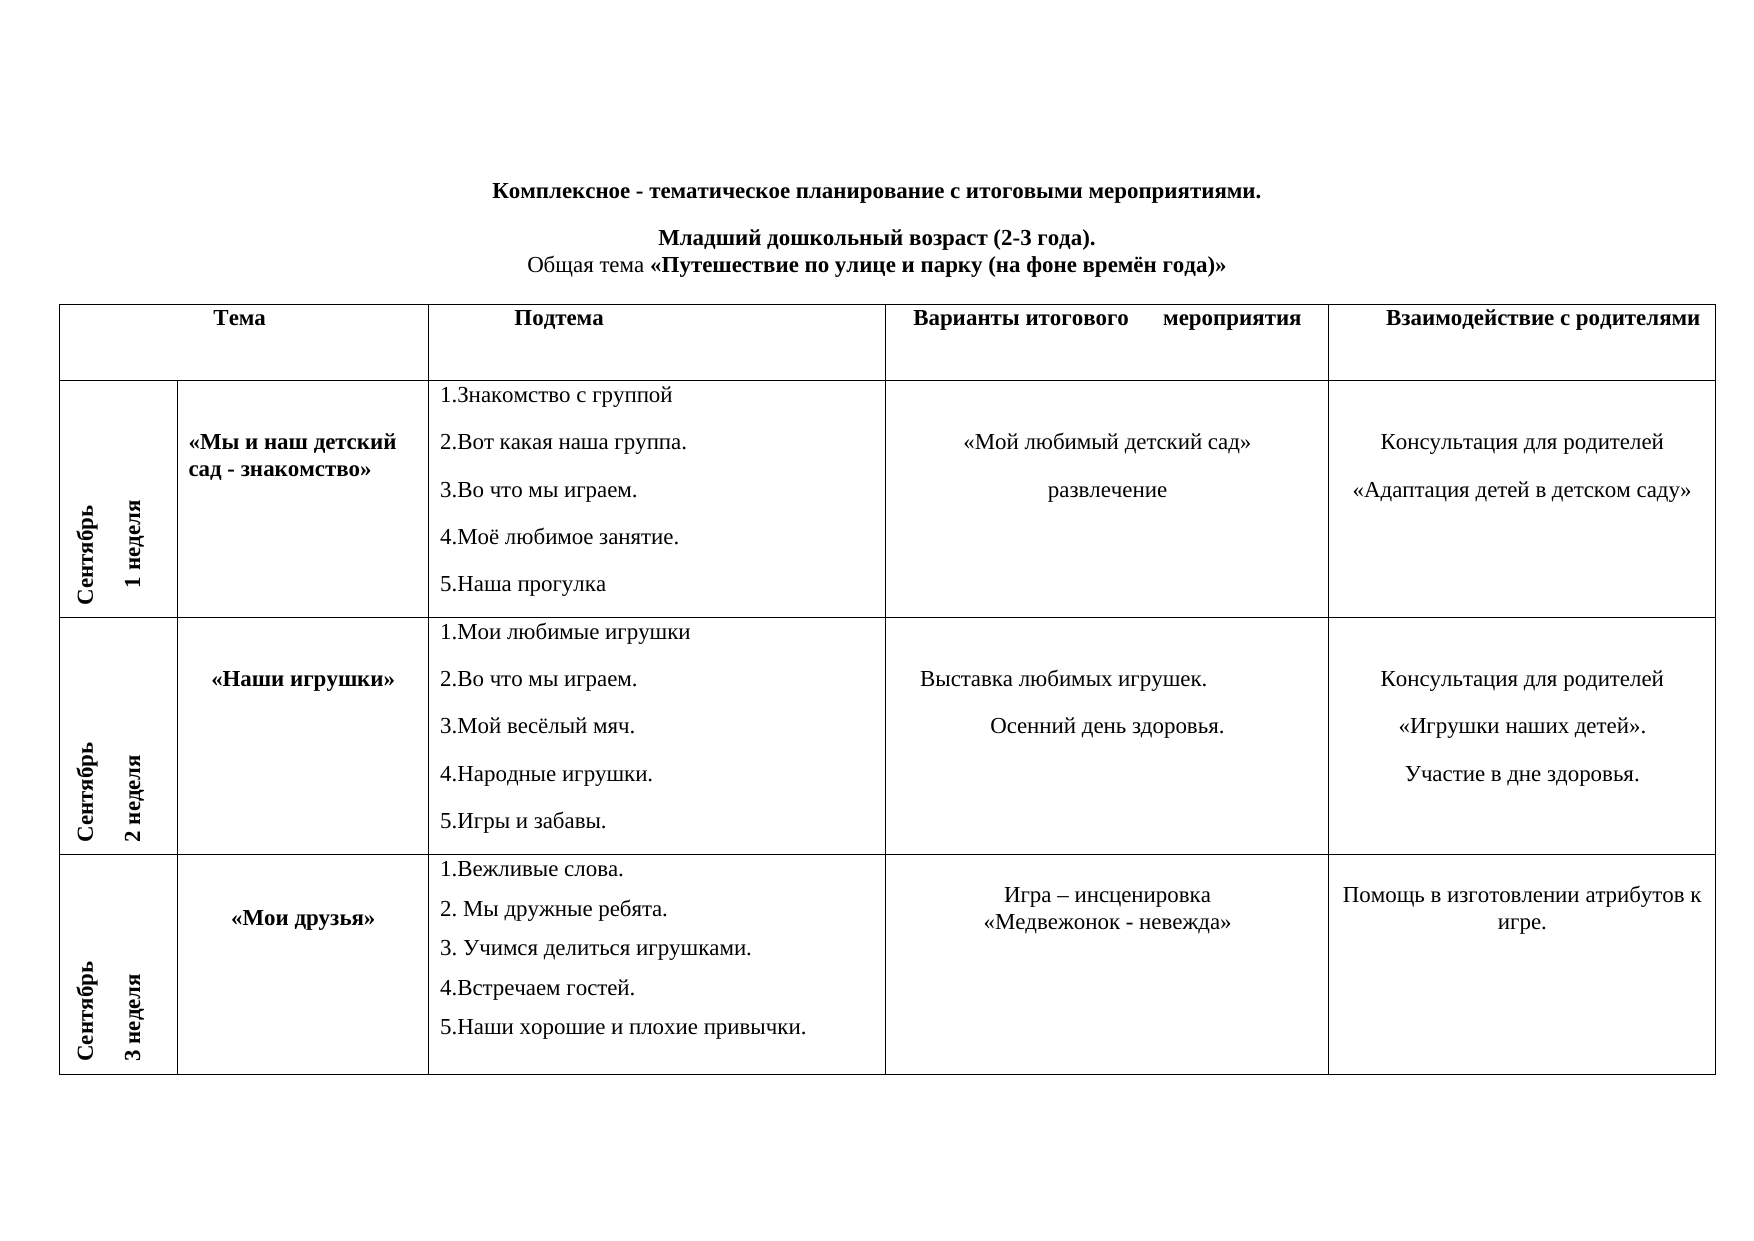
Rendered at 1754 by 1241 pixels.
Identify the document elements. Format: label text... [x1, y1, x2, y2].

table_cell Консультация для родителей «Адаптация детей в детском саду» [1329, 381, 1715, 617]
table_header Взаимодействие с родителями [1329, 305, 1715, 380]
table_header Подтема [429, 305, 885, 380]
text Комплексное - тематическое планирование с итоговыми мероприятиями. [118, 177, 1636, 203]
table_header Тема [60, 305, 428, 380]
table_cell Сентябрь 1 неделя [60, 381, 177, 617]
table_cell Выставка любимых игрушек. Осенний день здоровья. [886, 618, 1328, 854]
table_cell «Мы и наш детский сад - знакомство» [178, 381, 428, 617]
table_cell Помощь в изготовлении атрибутов к игре. [1329, 855, 1715, 1073]
text Общая тема «Путешествие по улице и парку (на фоне времён года)» [118, 251, 1636, 277]
table_cell «Мои друзья» [178, 855, 428, 1073]
table_cell 1.Вежливые слова. 2. Мы дружные ребята. 3. Учимся делиться игрушками. 4.Встречаем гостей. 5.Наши хорошие и плохие привычки. [429, 855, 885, 1073]
table_cell «Наши игрушки» [178, 618, 428, 854]
table_cell 1.Знакомство с группой 2.Вот какая наша группа. 3.Во что мы играем. 4.Моё любимое занятие. 5.Наша прогулка [429, 381, 885, 617]
table_cell 1.Мои любимые игрушки 2.Во что мы играем. 3.Мой весёлый мяч. 4.Народные игрушки. 5.Игры и забавы. [429, 618, 885, 854]
table_cell Игра – инсценировка «Медвежонок - невежда» [886, 855, 1328, 1073]
table_cell Консультация для родителей «Игрушки наших детей». Участие в дне здоровья. [1329, 618, 1715, 854]
table_header Варианты итогового мероприятия [886, 305, 1328, 380]
table_cell «Мой любимый детский сад» развлечение [886, 381, 1328, 617]
text Младший дошкольный возраст (2-3 года). [118, 224, 1636, 251]
table_cell Сентябрь 2 неделя [60, 618, 177, 854]
table_cell Сентябрь 3 неделя [60, 855, 177, 1073]
